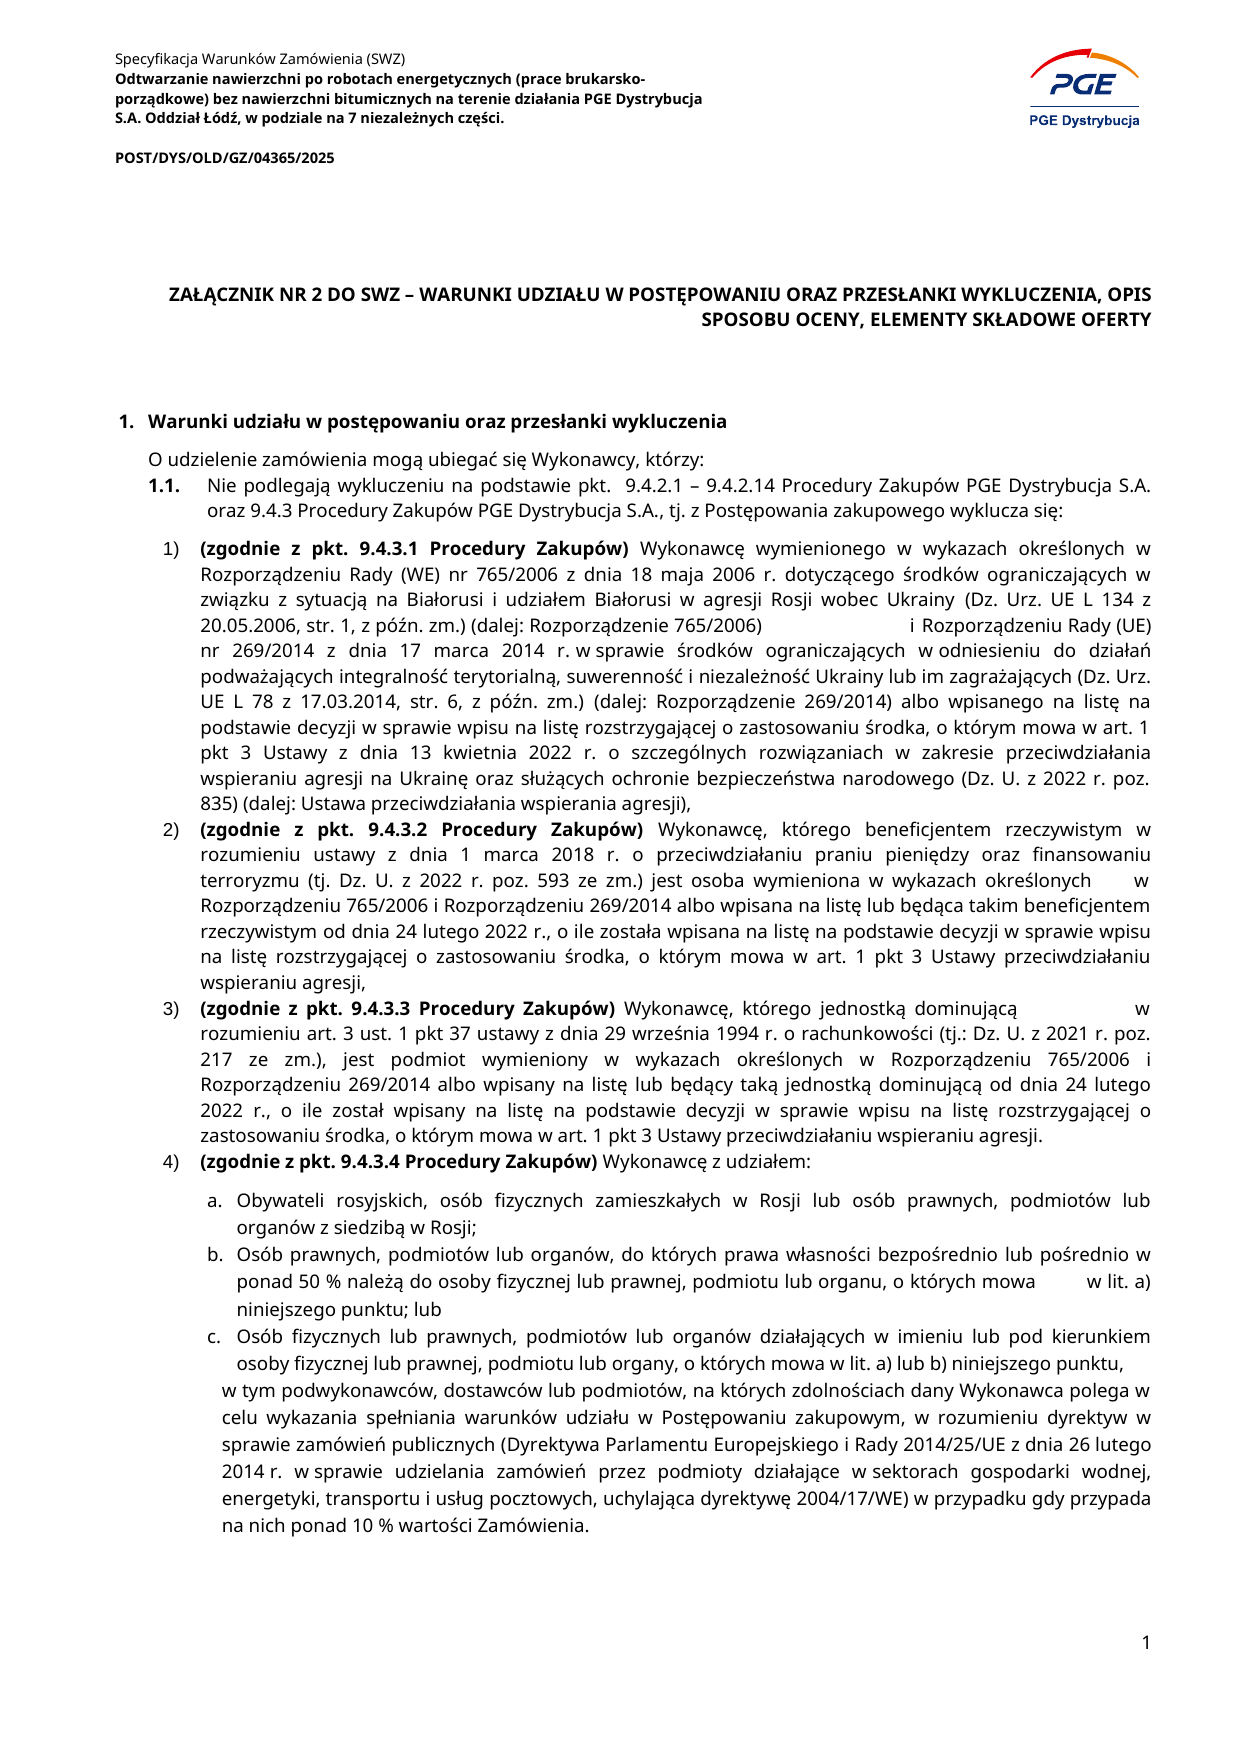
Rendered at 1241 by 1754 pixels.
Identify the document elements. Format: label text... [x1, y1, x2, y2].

text O udzielenie zamówienia mogą ubiegać się Wykonawcy, którzy: [148, 446, 1152, 472]
list Osób prawnych, podmiotów lub organów, do których prawa własności bezpośrednio lub pośrednio w ponad 50 % należą do osoby fizycznej lub prawnej, podmiotu lub organu, o których mowa w lit. a) niniejszego punktu; lub [207, 1240, 1152, 1321]
list Nie podlegają wykluczeniu na podstawie pkt. 9.4.2.1 – 9.4.2.14 Procedury Zakupów PGE Dystrybucja S.A. oraz 9.4.3 Procedury Zakupów PGE Dystrybucja S.A., tj. z Postępowania zakupowego wyklucza się: [148, 472, 1152, 523]
list (zgodnie z pkt. 9.4.3.3 Procedury Zakupów) Wykonawcę, którego jednostką dominującą w rozumieniu art. 3 ust. 1 pkt 37 ustawy z dnia 29 września 1994 r. o rachunkowości (tj.: Dz. U. z 2021 r. poz. 217 ze zm.), jest podmiot wymieniony w wykazach określonych w Rozporządzeniu 765/2006 i Rozporządzeniu 269/2014 albo wpisany na listę lub będący taką jednostką dominującą od dnia 24 lutego 2022 r., o ile został wpisany na listę na podstawie decyzji w sprawie wpisu na listę rozstrzygającej o zastosowaniu środka, o którym mowa w art. 1 pkt 3 Ustawy przeciwdziałaniu wspieraniu agresji. [163, 995, 1152, 1148]
list Osób fizycznych lub prawnych, podmiotów lub organów działających w imieniu lub pod kierunkiem osoby fizycznej lub prawnej, podmiotu lub organy, o których mowa w lit. a) lub b) niniejszego punktu, [207, 1321, 1152, 1376]
list Warunki udziału w postępowaniu oraz przesłanki wykluczenia [118, 408, 1152, 434]
list Obywateli rosyjskich, osób fizycznych zamieszkałych w Rosji lub osób prawnych, podmiotów lub organów z siedzibą w Rosji; [207, 1186, 1152, 1240]
text ZAŁĄCZNIK NR 2 DO SWZ – WARUNKI UDZIAŁU W POSTĘPOWANIU ORAZ PRZESŁANKI WYKLUCZENIA, OPIS SPOSOBU OCENY, ELEMENTY SKŁADOWE OFERTY [118, 281, 1152, 332]
list (zgodnie z pkt. 9.4.3.4 Procedury Zakupów) Wykonawcę z udziałem: [163, 1148, 1152, 1173]
list (zgodnie z pkt. 9.4.3.2 Procedury Zakupów) Wykonawcę, którego beneficjentem rzeczywistym w rozumieniu ustawy z dnia 1 marca 2018 r. o przeciwdziałaniu praniu pieniędzy oraz finansowaniu terroryzmu (tj. Dz. U. z 2022 r. poz. 593 ze zm.) jest osoba wymieniona w wykazach określonych w Rozporządzeniu 765/2006 i Rozporządzeniu 269/2014 albo wpisana na listę lub będąca takim beneficjentem rzeczywistym od dnia 24 lutego 2022 r., o ile została wpisana na listę na podstawie decyzji w sprawie wpisu na listę rozstrzygającej o zastosowaniu środka, o którym mowa w art. 1 pkt 3 Ustawy przeciwdziałaniu wspieraniu agresji, [163, 816, 1152, 995]
list (zgodnie z pkt. 9.4.3.1 Procedury Zakupów) Wykonawcę wymienionego w wykazach określonych w Rozporządzeniu Rady (WE) nr 765/2006 z dnia 18 maja 2006 r. dotyczącego środków ograniczających w związku z sytuacją na Białorusi i udziałem Białorusi w agresji Rosji wobec Ukrainy (Dz. Urz. UE L 134 z 20.05.2006, str. 1, z późn. zm.) (dalej: Rozporządzenie 765/2006) i Rozporządzeniu Rady (UE) nr 269/2014 z dnia 17 marca 2014 r. w sprawie środków ograniczających w odniesieniu do działań podważających integralność terytorialną, suwerenność i niezależność Ukrainy lub im zagrażających (Dz. Urz. UE L 78 z 17.03.2014, str. 6, z późn. zm.) (dalej: Rozporządzenie 269/2014) albo wpisanego na listę na podstawie decyzji w sprawie wpisu na listę rozstrzygającej o zastosowaniu środka, o którym mowa w art. 1 pkt 3 Ustawy z dnia 13 kwietnia 2022 r. o szczególnych rozwiązaniach w zakresie przeciwdziałania wspieraniu agresji na Ukrainę oraz służących ochronie bezpieczeństwa narodowego (Dz. U. z 2022 r. poz. 835) (dalej: Ustawa przeciwdziałania wspierania agresji), [163, 536, 1152, 816]
text w tym podwykonawców, dostawców lub podmiotów, na których zdolnościach dany Wykonawca polega w celu wykazania spełniania warunków udziału w Postępowaniu zakupowym, w rozumieniu dyrektyw w sprawie zamówień publicznych (Dyrektywa Parlamentu Europejskiego i Rady 2014/25/UE z dnia 26 lutego 2014 r. w sprawie udzielania zamówień przez podmioty działające w sektorach gospodarki wodnej, energetyki, transportu i usług pocztowych, uchylająca dyrektywę 2004/17/WE) w przypadku gdy przypada na nich ponad 10 % wartości Zamówienia. [222, 1376, 1152, 1538]
